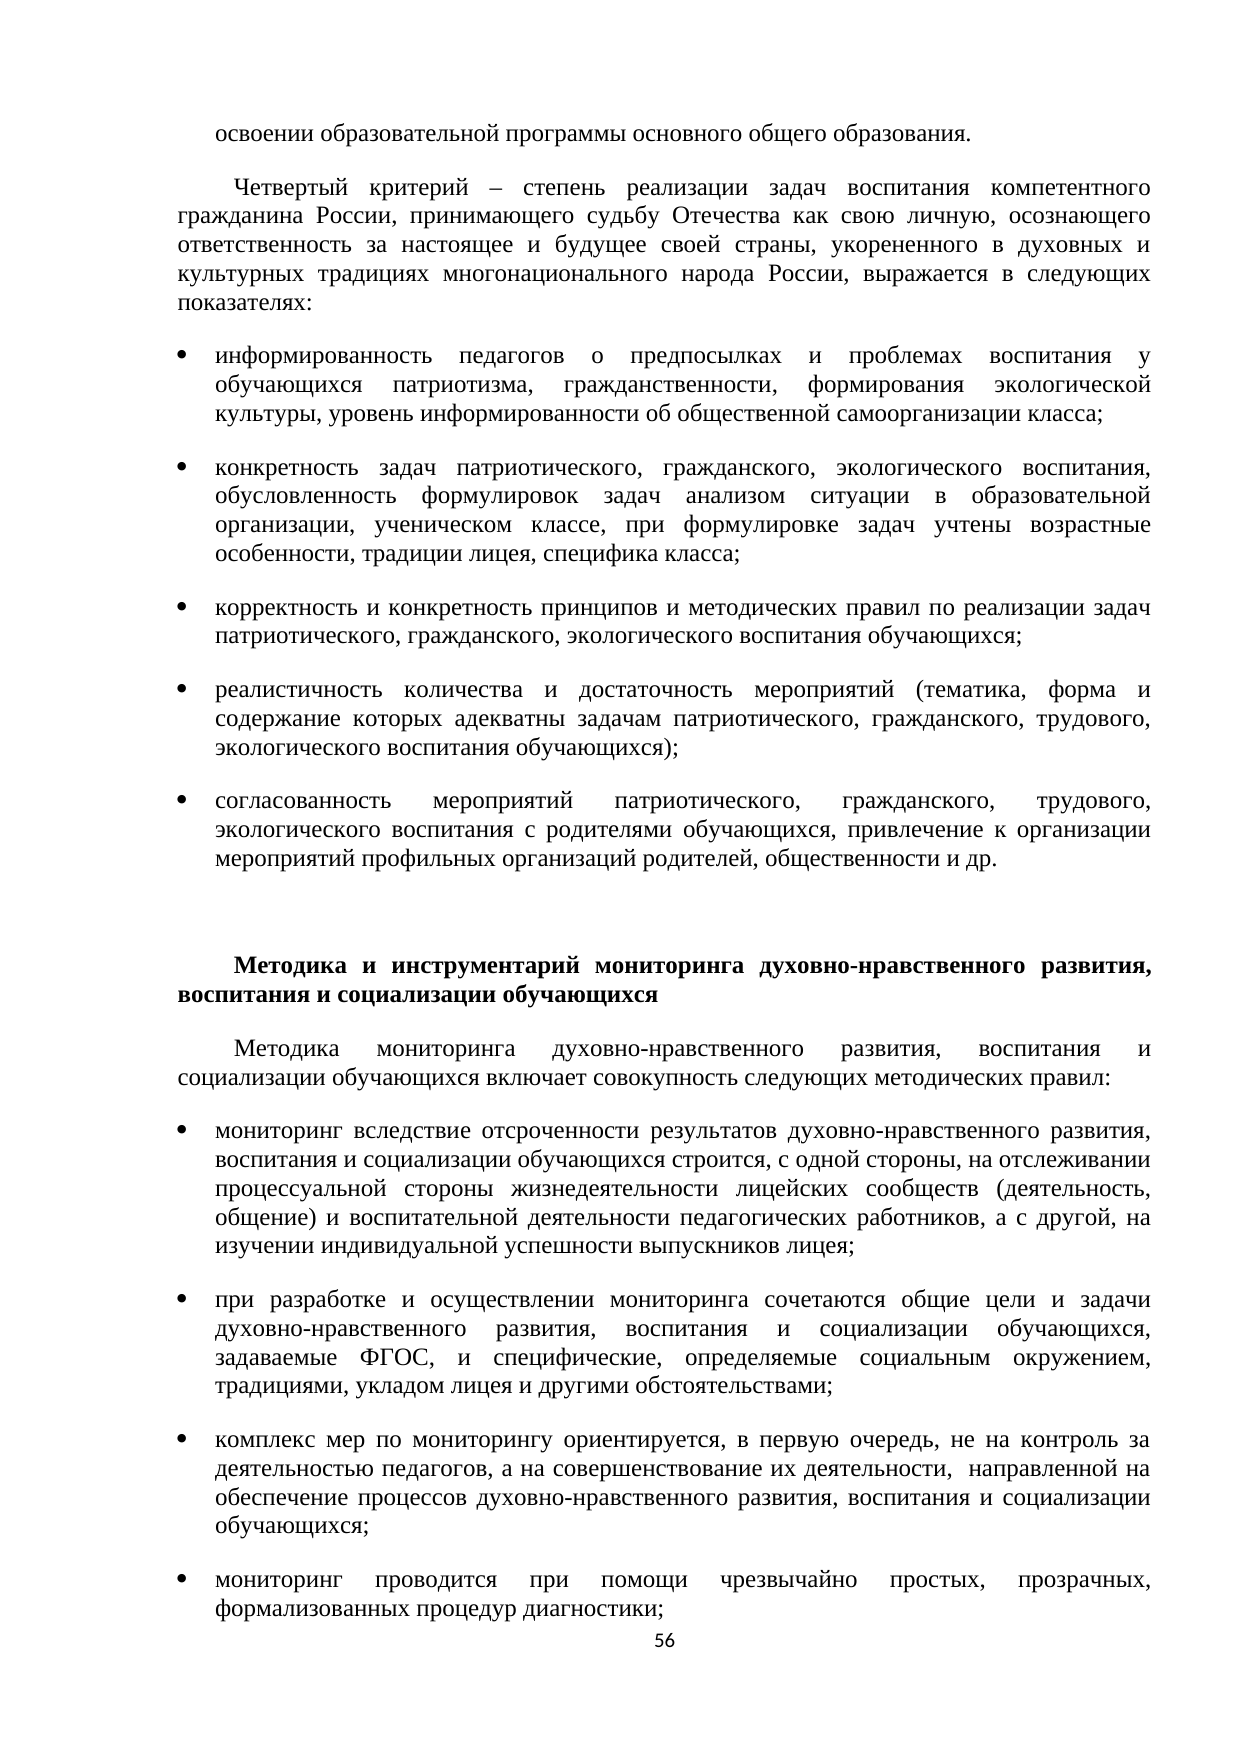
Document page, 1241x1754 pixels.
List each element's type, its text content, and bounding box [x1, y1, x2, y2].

list реалистичность количества и достаточность мероприятий (тематика, форма и содержание которых адекватны задачам патриотического, гражданского, трудового, экологического воспитания обучающихся); [177, 674, 1152, 761]
list корректность и конкретность принципов и методических правил по реализации задач патриотического, гражданского, экологического воспитания обучающихся; [177, 592, 1152, 649]
text Четвертый критерий – степень реализации задач воспитания компетентного гражданина России, принимающего судьбу Отечества как свою личную, осознающего ответственность за настоящее и будущее своей страны, укорененного в духовных и культурных традициях многонационального народа России, выражается в следующих показателях: [177, 172, 1152, 316]
list конкретность задач патриотического, гражданского, экологического воспитания, обусловленность формулировок задач анализом ситуации в образовательной организации, ученическом классе, при формулировке задач учтены возрастные особенности, традиции лицея, специфика класса; [177, 452, 1152, 567]
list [177, 118, 1152, 147]
list согласованность мероприятий патриотического, гражданского, трудового, экологического воспитания с родителями обучающихся, привлечение к организации мероприятий профильных организаций родителей, общественности и др. [177, 786, 1152, 872]
list комплекс мер по мониторингу ориентируется, в первую очередь, не на контроль за деятельностью педагогов, а на совершенствование их деятельности, направленной на обеспечение процессов духовно-нравственного развития, воспитания и социализации обучающихся; [177, 1424, 1152, 1539]
text Методика и инструментарий мониторинга духовно-нравственного развития, воспитания и социализации обучающихся [177, 951, 1152, 1008]
list мониторинг проводится при помощи чрезвычайно простых, прозрачных, формализованных процедур диагностики; [177, 1564, 1152, 1622]
text Методика мониторинга духовно-нравственного развития, воспитания и социализации обучающихся включает совокупность следующих методических правил: [177, 1033, 1152, 1091]
list при разработке и осуществлении мониторинга сочетаются общие цели и задачи духовно-нравственного развития, воспитания и социализации обучающихся, задаваемые ФГОС, и специфические, определяемые социальным окружением, традициями, укладом лицея и другими обстоятельствами; [177, 1284, 1152, 1399]
list мониторинг вследствие отсроченности результатов духовно-нравственного развития, воспитания и социализации обучающихся строится, с одной стороны, на отслеживании процессуальной стороны жизнедеятельности лицейских сообществ (деятельность, общение) и воспитательной деятельности педагогических работников, а с другой, на изучении индивидуальной успешности выпускников лицея; [177, 1116, 1152, 1259]
list информированность педагогов о предпосылках и проблемах воспитания у обучающихся патриотизма, гражданственности, формирования экологической культуры, уровень информированности об общественной самоорганизации класса; [177, 341, 1152, 427]
